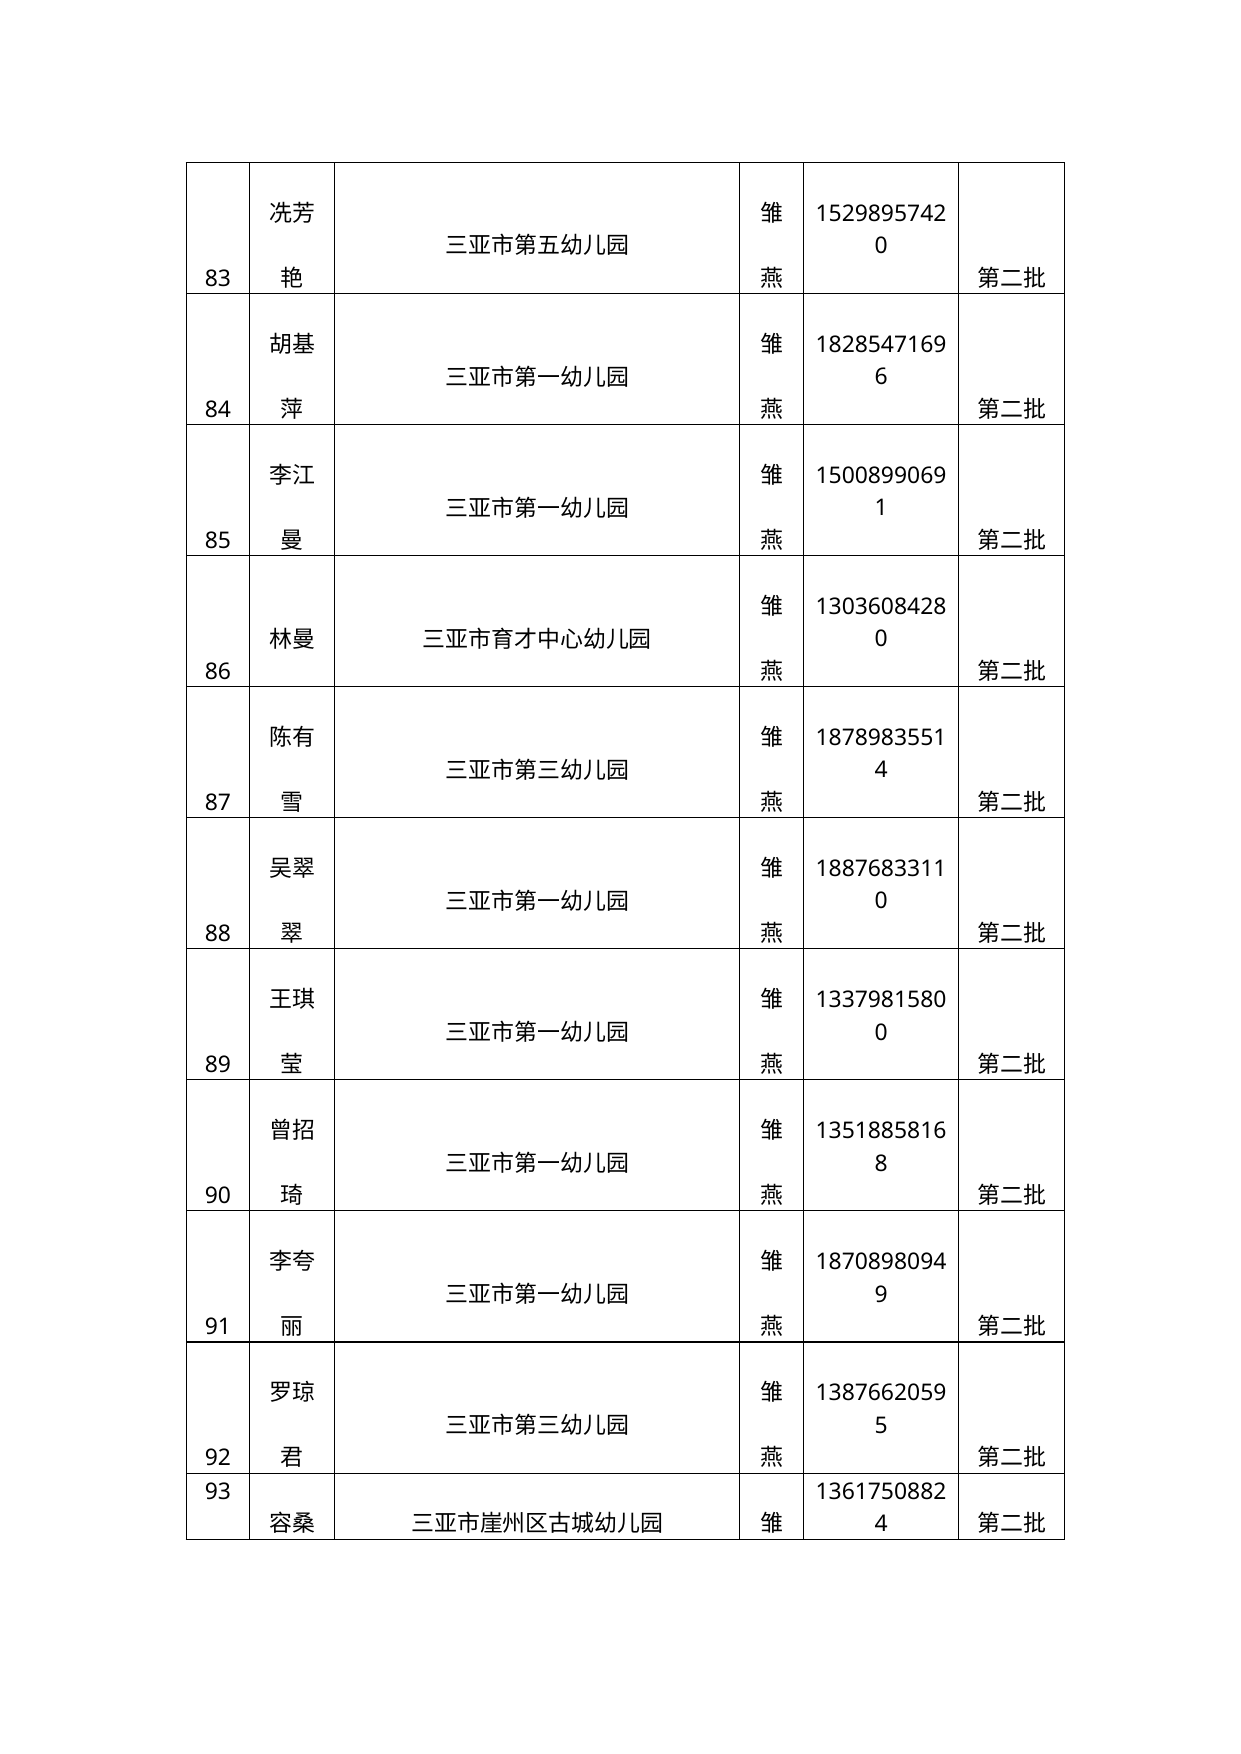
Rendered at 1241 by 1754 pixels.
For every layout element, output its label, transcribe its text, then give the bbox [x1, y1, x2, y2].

table_cell 雏燕 [740, 163, 803, 293]
table_cell 89 [187, 949, 249, 1079]
table_cell 第二批 [959, 425, 1064, 555]
table_cell 84 [187, 294, 249, 424]
table_cell 第二批 [959, 687, 1064, 817]
table_cell 雏燕 [740, 949, 803, 1079]
table_cell 第二批 [959, 1343, 1064, 1472]
table_cell 罗琼君 [250, 1343, 334, 1472]
table_cell 85 [187, 425, 249, 555]
table_cell 88 [187, 818, 249, 948]
table_cell 三亚市第三幼儿园 [335, 687, 739, 817]
table_cell 三亚市第一幼儿园 [335, 294, 739, 424]
table_cell 胡基萍 [250, 294, 334, 424]
table_cell 13518858168 [804, 1080, 958, 1210]
table_cell 92 [187, 1343, 249, 1472]
table_cell 91 [187, 1211, 249, 1341]
table_cell 15008990691 [804, 425, 958, 555]
table_cell 三亚市育才中心幼儿园 [335, 556, 739, 686]
table_cell 雏燕 [740, 1211, 803, 1341]
table_cell 13379815800 [804, 949, 958, 1079]
table_cell 李夸丽 [250, 1211, 334, 1341]
table_cell 雏燕 [740, 1343, 803, 1472]
table_cell 三亚市第三幼儿园 [335, 1343, 739, 1472]
table_cell 90 [187, 1080, 249, 1210]
table_cell 三亚市第五幼儿园 [335, 163, 739, 293]
table_cell 李江曼 [250, 425, 334, 555]
table_cell 曾招琦 [250, 1080, 334, 1210]
table_cell 第二批 [959, 294, 1064, 424]
table_cell 陈有雪 [250, 687, 334, 817]
table_cell 第二批 [959, 163, 1064, 293]
table_cell 18285471696 [804, 294, 958, 424]
table_cell 雏燕 [740, 556, 803, 686]
table_cell 13036084280 [804, 556, 958, 686]
table_cell 13876620595 [804, 1343, 958, 1472]
table_cell 三亚市第一幼儿园 [335, 818, 739, 948]
table_cell 雏燕 [740, 1080, 803, 1210]
table_cell 容桑 [250, 1474, 334, 1538]
table_cell 王琪莹 [250, 949, 334, 1079]
table_cell 第二批 [959, 1474, 1064, 1538]
table_cell 三亚市第一幼儿园 [335, 425, 739, 555]
table_cell 三亚市第一幼儿园 [335, 949, 739, 1079]
table_cell 林曼 [250, 556, 334, 686]
table_cell 第二批 [959, 1080, 1064, 1210]
table_cell 15298957420 [804, 163, 958, 293]
table_cell 13617508824 [804, 1474, 958, 1538]
table_cell 雏燕 [740, 1474, 803, 1538]
table_cell 第二批 [959, 818, 1064, 948]
table_cell 83 [187, 163, 249, 293]
table_cell 三亚市崖州区古城幼儿园 [335, 1474, 739, 1538]
table_cell 18876833110 [804, 818, 958, 948]
table_cell 第二批 [959, 556, 1064, 686]
table_cell 雏燕 [740, 818, 803, 948]
table_cell 雏燕 [740, 294, 803, 424]
table_cell 93 [187, 1474, 249, 1538]
table_cell 冼芳艳 [250, 163, 334, 293]
table_cell 87 [187, 687, 249, 817]
table_cell 吴翠翠 [250, 818, 334, 948]
table_cell 三亚市第一幼儿园 [335, 1211, 739, 1341]
table_cell 第二批 [959, 949, 1064, 1079]
table_cell 三亚市第一幼儿园 [335, 1080, 739, 1210]
table_cell 第二批 [959, 1211, 1064, 1341]
table_cell 18789835514 [804, 687, 958, 817]
table_cell 雏燕 [740, 687, 803, 817]
table_cell 86 [187, 556, 249, 686]
table_cell 雏燕 [740, 425, 803, 555]
table_cell 18708980949 [804, 1211, 958, 1341]
